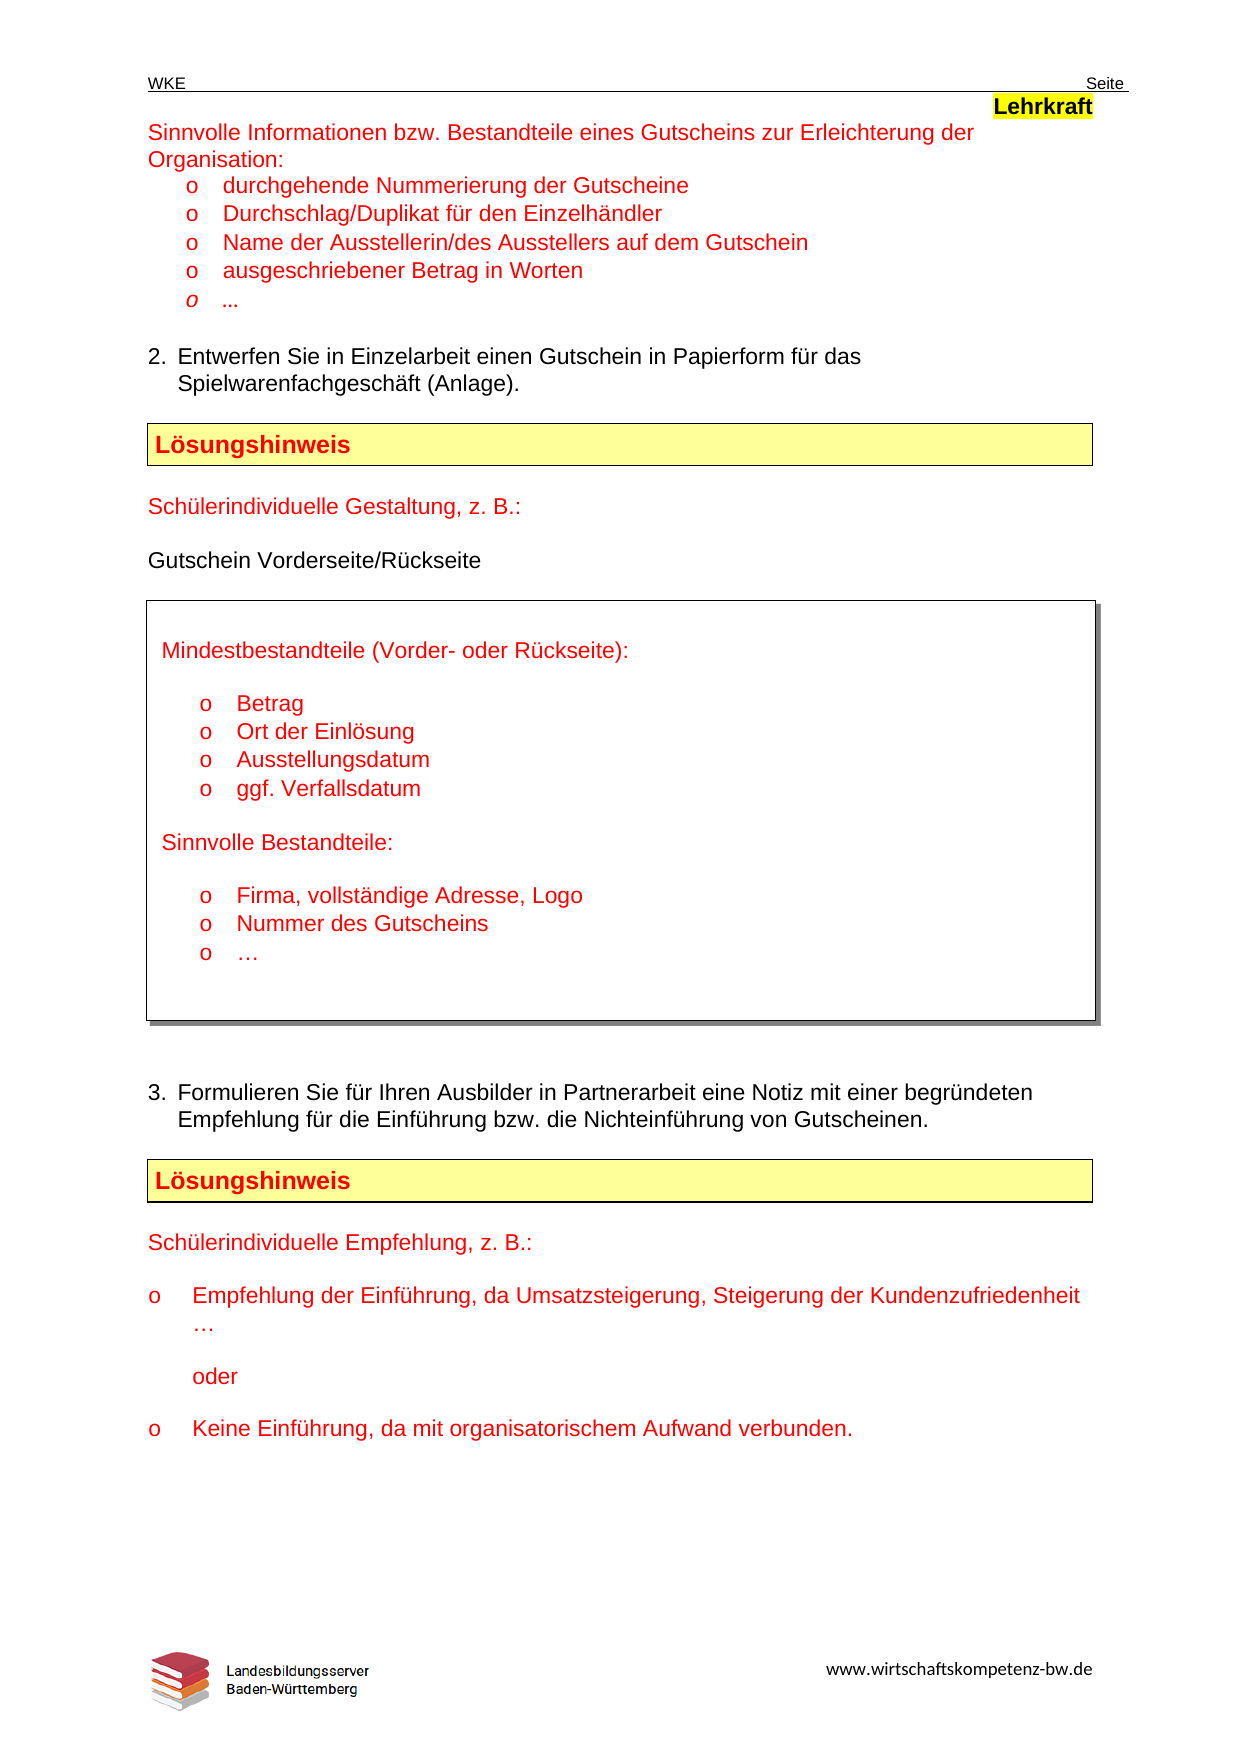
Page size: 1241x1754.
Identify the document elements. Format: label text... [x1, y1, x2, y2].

table_header Lösungshinweis [148, 1160, 1092, 1201]
text Schülerindividuelle Gestaltung, z. B.: [148, 493, 1092, 519]
text Sinnvolle Informationen bzw. Bestandteile eines Gutscheins zur Erleichterung der Organisation: [148, 119, 1092, 172]
list Name der Ausstellerin/des Ausstellers auf dem Gutschein [185, 229, 1092, 257]
list Empfehlung der Einführung, da Umsatzsteigerung, Steigerung der Kundenzufriedenheit … [148, 1282, 1092, 1336]
list durchgehende Nummerierung der Gutscheine [185, 172, 1092, 200]
list Durchschlag/Duplikat für den Einzelhändler [185, 200, 1092, 229]
picture [141, 1641, 376, 1716]
list Keine Einführung, da mit organisatorischem Aufwand verbunden. [148, 1415, 1092, 1444]
list ausgeschriebener Betrag in Worten [185, 257, 1092, 285]
list … [185, 285, 1092, 314]
list oder [192, 1363, 1092, 1389]
text Gutschein Vorderseite/Rückseite [148, 547, 1092, 573]
table_header Lösungshinweis [148, 424, 1092, 465]
list Formulieren Sie für Ihren Ausbilder in Partnerarbeit eine Notiz mit einer begründeten Empfehlung für die Einführung bzw. die Nichteinführung von Gutscheinen. [148, 1079, 1092, 1132]
text Schülerindividuelle Empfehlung, z. B.: [148, 1229, 1092, 1255]
text 2. Entwerfen Sie in Einzelarbeit einen Gutschein in Papierform für das Spielwarenfachgeschäft (Anlage). [148, 343, 1092, 396]
